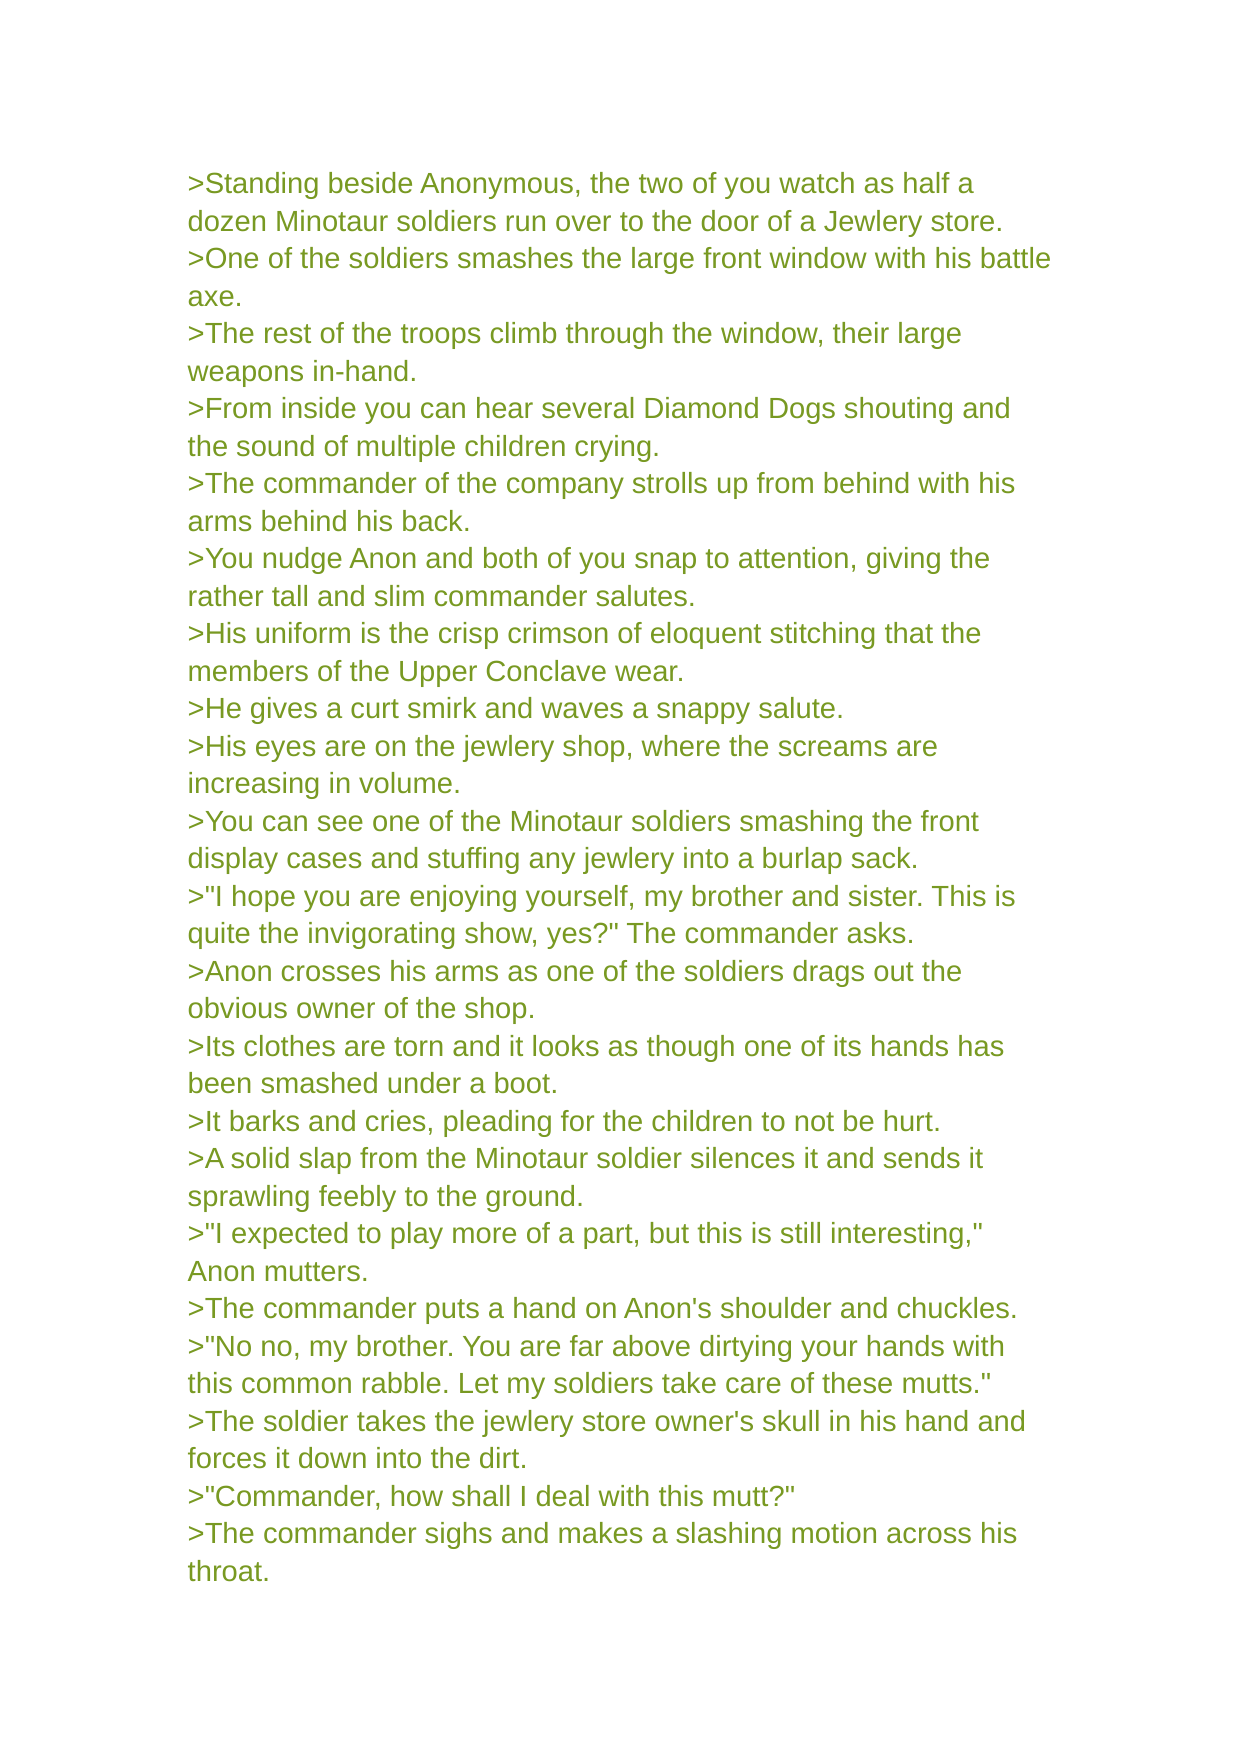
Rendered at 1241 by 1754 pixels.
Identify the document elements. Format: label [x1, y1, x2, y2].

text [187, 164, 1053, 1589]
